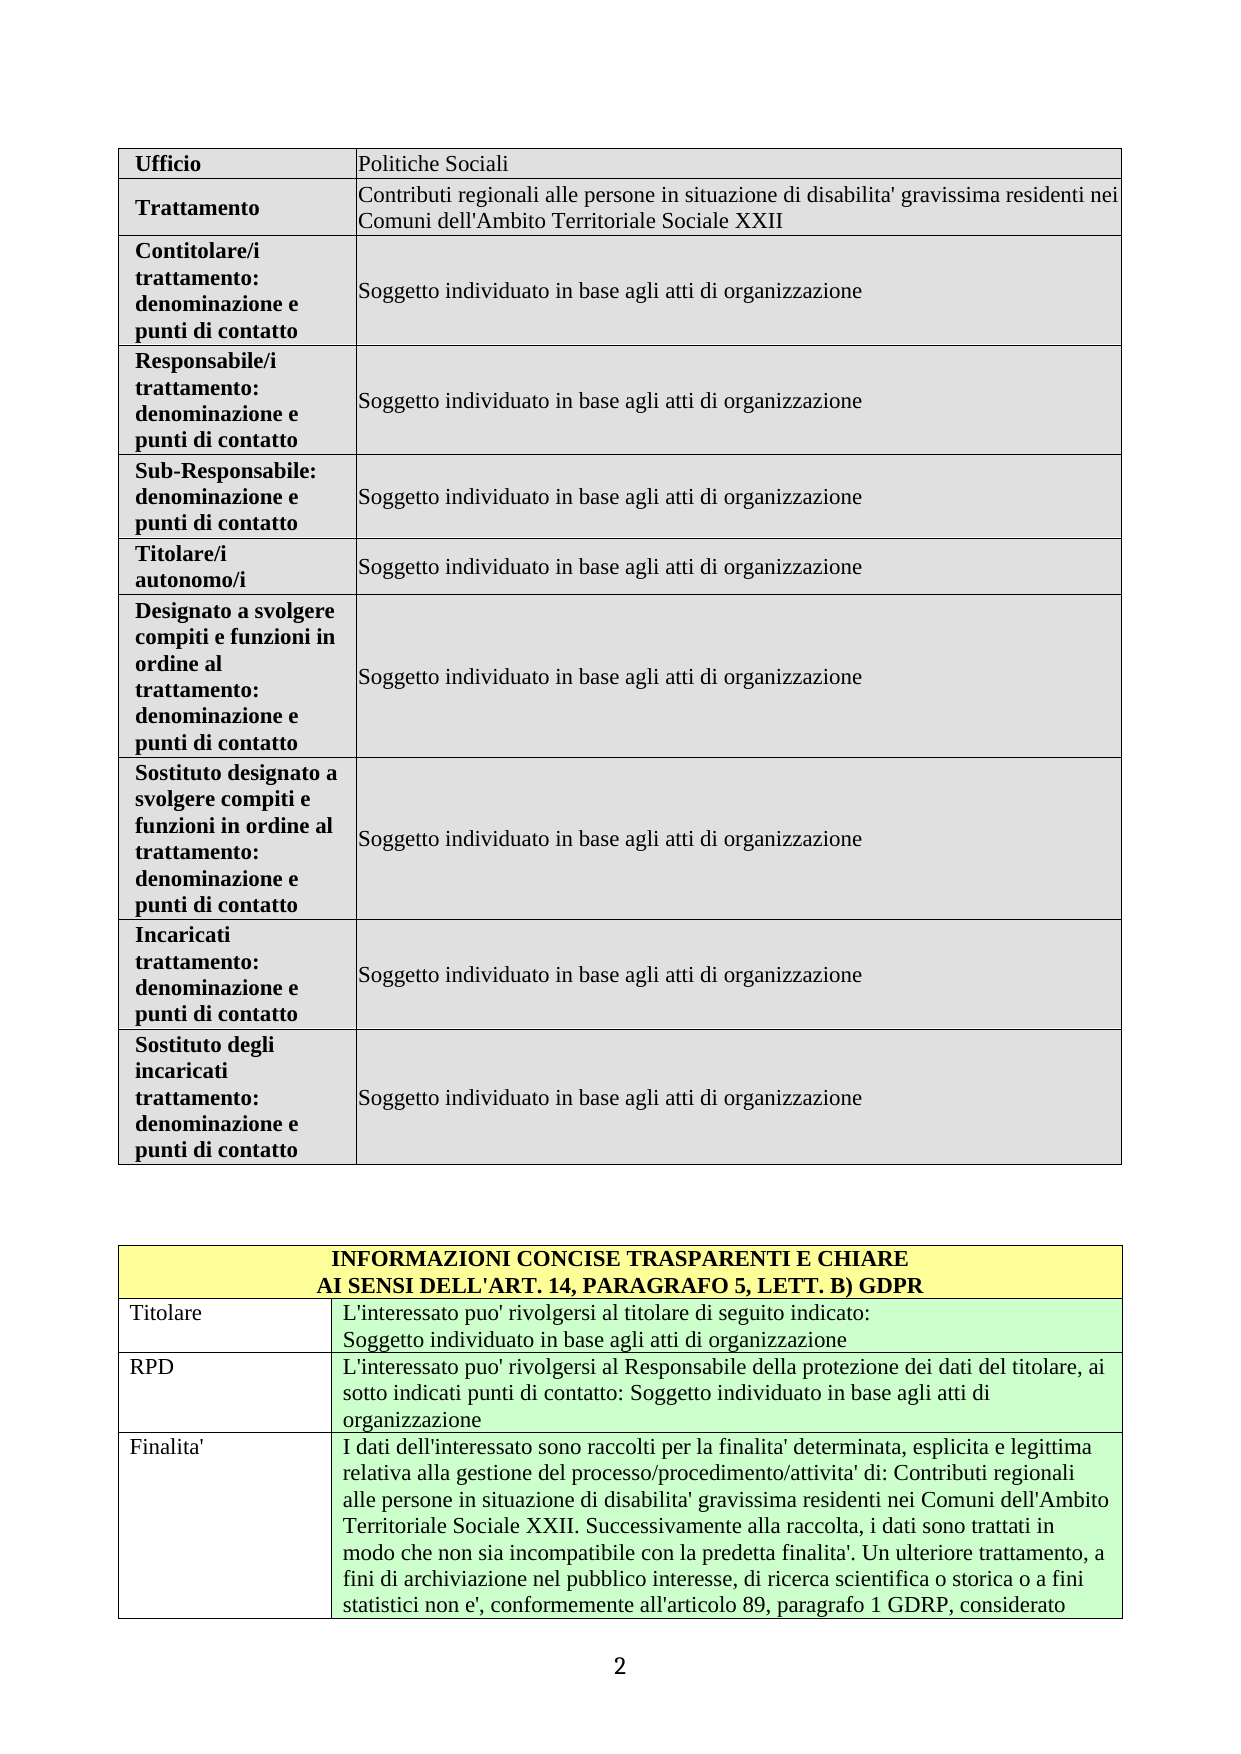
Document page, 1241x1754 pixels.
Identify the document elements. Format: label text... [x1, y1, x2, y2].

table_cell Soggetto individuato in base agli atti di organizzazione [357, 236, 1121, 344]
table_cell Sub-Responsabile: denominazione e punti di contatto [119, 455, 356, 537]
table_cell L'interessato puo' rivolgersi al Responsabile della protezione dei dati del titolare, ai sotto indicati punti di contatto: Soggetto individuato in base agli atti di organizzazione [332, 1353, 1122, 1432]
table_cell Sostituto degli incaricati trattamento: denominazione e punti di contatto [119, 1030, 356, 1164]
table_cell Incaricati trattamento: denominazione e punti di contatto [119, 920, 356, 1028]
table_cell L'interessato puo' rivolgersi al titolare di seguito indicato: Soggetto individuato in base agli atti di organizzazione [332, 1299, 1122, 1352]
table_cell Soggetto individuato in base agli atti di organizzazione [357, 1030, 1121, 1164]
table_header INFORMAZIONI CONCISE TRASPARENTI E CHIARE AI SENSI DELL'ART. 14, PARAGRAFO 5, LETT. B) GDPR [119, 1246, 1122, 1298]
table_cell Soggetto individuato in base agli atti di organizzazione [357, 758, 1121, 919]
table_cell Contributi regionali alle persone in situazione di disabilita' gravissima residenti nei Comuni dell'Ambito Territoriale Sociale XXII [357, 179, 1121, 235]
table_cell Ufficio [119, 149, 356, 178]
table_cell Contitolare/i trattamento: denominazione e punti di contatto [119, 236, 356, 344]
table_cell Soggetto individuato in base agli atti di organizzazione [357, 920, 1121, 1028]
table_cell Trattamento [119, 179, 356, 235]
table_cell Soggetto individuato in base agli atti di organizzazione [357, 539, 1121, 594]
table_cell RPD [119, 1353, 331, 1432]
table_cell Soggetto individuato in base agli atti di organizzazione [357, 346, 1121, 454]
table_cell Politiche Sociali [357, 149, 1121, 178]
table_cell Sostituto designato a svolgere compiti e funzioni in ordine al trattamento: denominazione e punti di contatto [119, 758, 356, 919]
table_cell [332, 1433, 1122, 1618]
table_cell Responsabile/i trattamento: denominazione e punti di contatto [119, 346, 356, 454]
table_cell Titolare/i autonomo/i [119, 539, 356, 594]
table_cell Soggetto individuato in base agli atti di organizzazione [357, 595, 1121, 757]
table_cell Soggetto individuato in base agli atti di organizzazione [357, 455, 1121, 537]
table_cell Finalita' [119, 1433, 331, 1618]
table_cell Titolare [119, 1299, 331, 1352]
table_cell Designato a svolgere compiti e funzioni in ordine al trattamento: denominazione e punti di contatto [119, 595, 356, 757]
